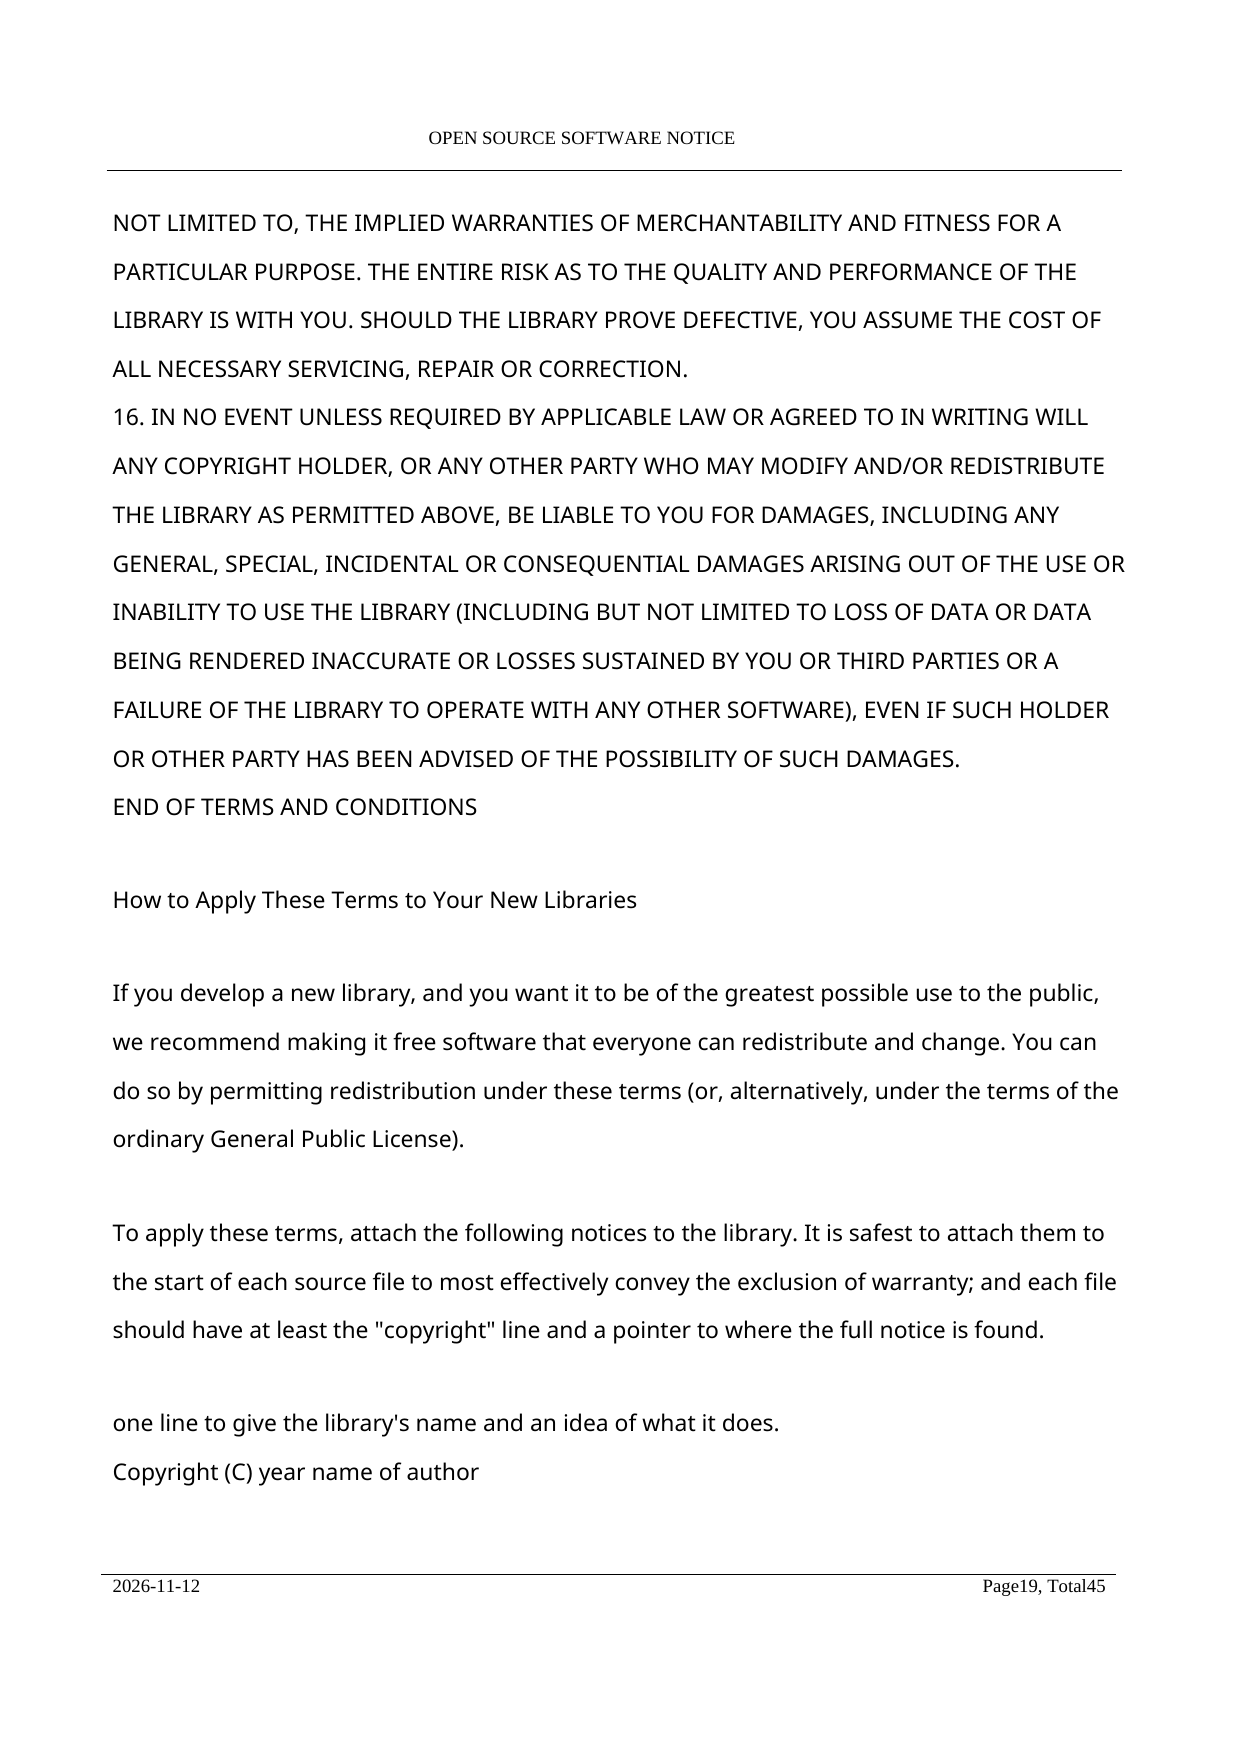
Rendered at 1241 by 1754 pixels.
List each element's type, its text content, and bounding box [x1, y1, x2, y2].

text Copyright (C) year name of author [112, 1455, 1128, 1487]
text How to Apply These Terms to Your New Libraries [112, 883, 1128, 916]
text If you develop a new library, and you want it to be of the greatest possible use to the public, we recommend making it free software that everyone can redistribute and change. You can do so by permitting redistribution under these terms (or, alternatively, under the terms of the ordinary General Public License). [112, 977, 1128, 1155]
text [112, 206, 1128, 385]
text To apply these terms, attach the following notices to the library. It is safest to attach them to the start of each source file to most effectively convey the exclusion of warranty; and each file should have at least the "copyright" line and a pointer to where the full notice is found. [112, 1216, 1128, 1346]
text one line to give the library's name and an idea of what it does. [112, 1407, 1128, 1439]
text 16. IN NO EVENT UNLESS REQUIRED BY APPLICABLE LAW OR AGREED TO IN WRITING WILL ANY COPYRIGHT HOLDER, OR ANY OTHER PARTY WHO MAY MODIFY AND/OR REDISTRIBUTE THE LIBRARY AS PERMITTED ABOVE, BE LIABLE TO YOU FOR DAMAGES, INCLUDING ANY GENERAL, SPECIAL, INCIDENTAL OR CONSEQUENTIAL DAMAGES ARISING OUT OF THE USE OR INABILITY TO USE THE LIBRARY (INCLUDING BUT NOT LIMITED TO LOSS OF DATA OR DATA BEING RENDERED INACCURATE OR LOSSES SUSTAINED BY YOU OR THIRD PARTIES OR A FAILURE OF THE LIBRARY TO OPERATE WITH ANY OTHER SOFTWARE), EVEN IF SUCH HOLDER OR OTHER PARTY HAS BEEN ADVISED OF THE POSSIBILITY OF SUCH DAMAGES. [112, 401, 1128, 774]
text END OF TERMS AND CONDITIONS [112, 790, 1128, 823]
